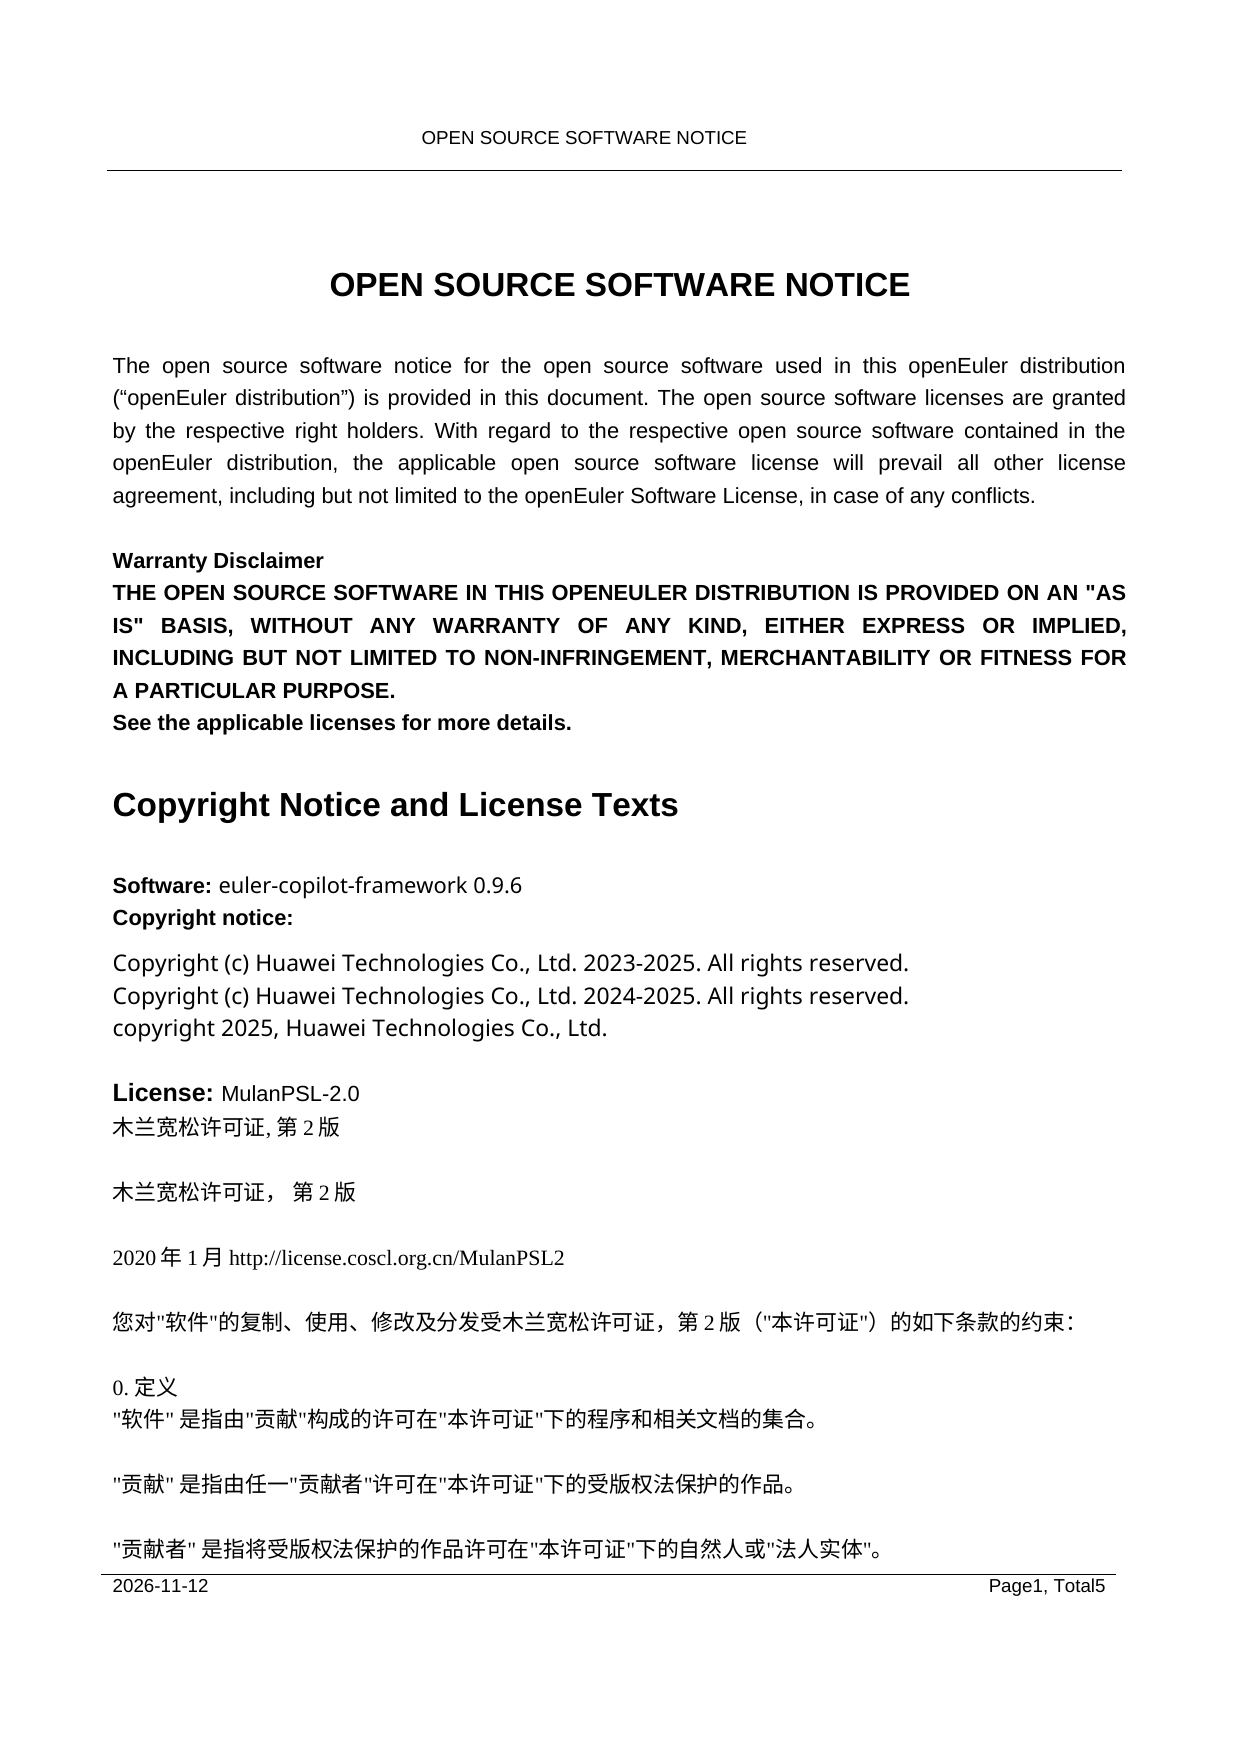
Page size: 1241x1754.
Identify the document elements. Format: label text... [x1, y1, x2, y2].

text Warranty Disclaimer [112, 544, 1128, 576]
text OPEN SOURCE SOFTWARE NOTICE [112, 251, 1128, 316]
text Copyright (c) Huawei Technologies Co., Ltd. 2023-2025. All rights reserved. Copyright (c) Huawei Technologies Co., Ltd. 2024-2025. All rights reserved. copyright 2025, Huawei Technologies Co., Ltd. [112, 947, 1128, 1077]
text Copyright Notice and License Texts [112, 771, 1128, 836]
text THE OPEN SOURCE SOFTWARE IN THIS OPENEULER DISTRIBUTION IS PROVIDED ON AN "AS IS" BASIS, WITHOUT ANY WARRANTY OF ANY KIND, EITHER EXPRESS OR IMPLIED, INCLUDING BUT NOT LIMITED TO NON-INFRINGEMENT, MERCHANTABILITY OR FITNESS FOR A PARTICULAR PURPOSE. See the applicable licenses for more details. [112, 576, 1128, 739]
text The open source software notice for the open source software used in this openEuler distribution (“openEuler distribution”) is provided in this document. The open source software licenses are granted by the respective right holders. With regard to the respective open source software contained in the openEuler distribution, the applicable open source software license will prevail all other license agreement, including but not limited to the openEuler Software License, in case of any conflicts. [112, 349, 1128, 511]
text Copyright notice: [112, 901, 1128, 934]
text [112, 1109, 1128, 1564]
text License: MulanPSL-2.0 [112, 1077, 1128, 1109]
title Software: euler-copilot-framework 0.9.6 [112, 869, 1128, 901]
